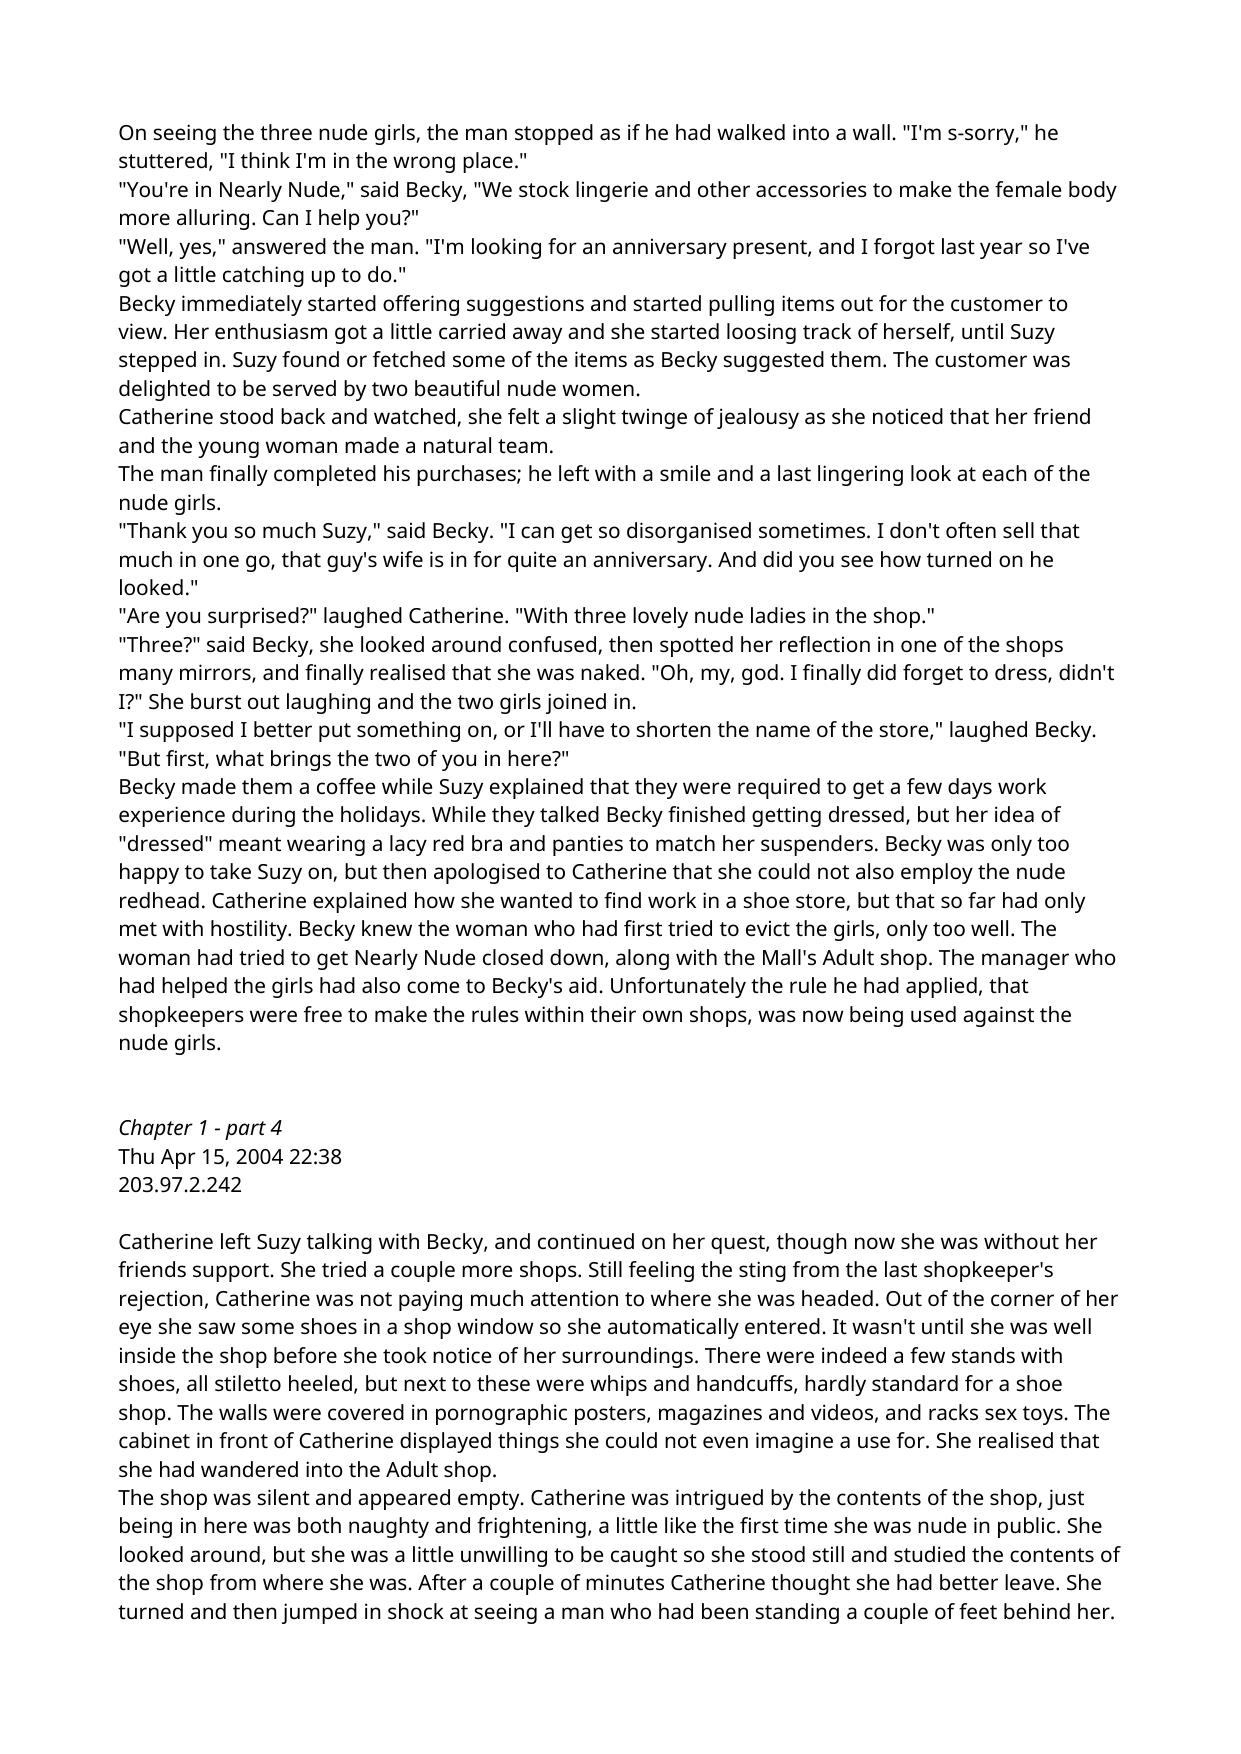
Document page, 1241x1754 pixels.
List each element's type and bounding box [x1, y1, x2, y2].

text [118, 118, 1122, 1085]
text [118, 1113, 1122, 1625]
